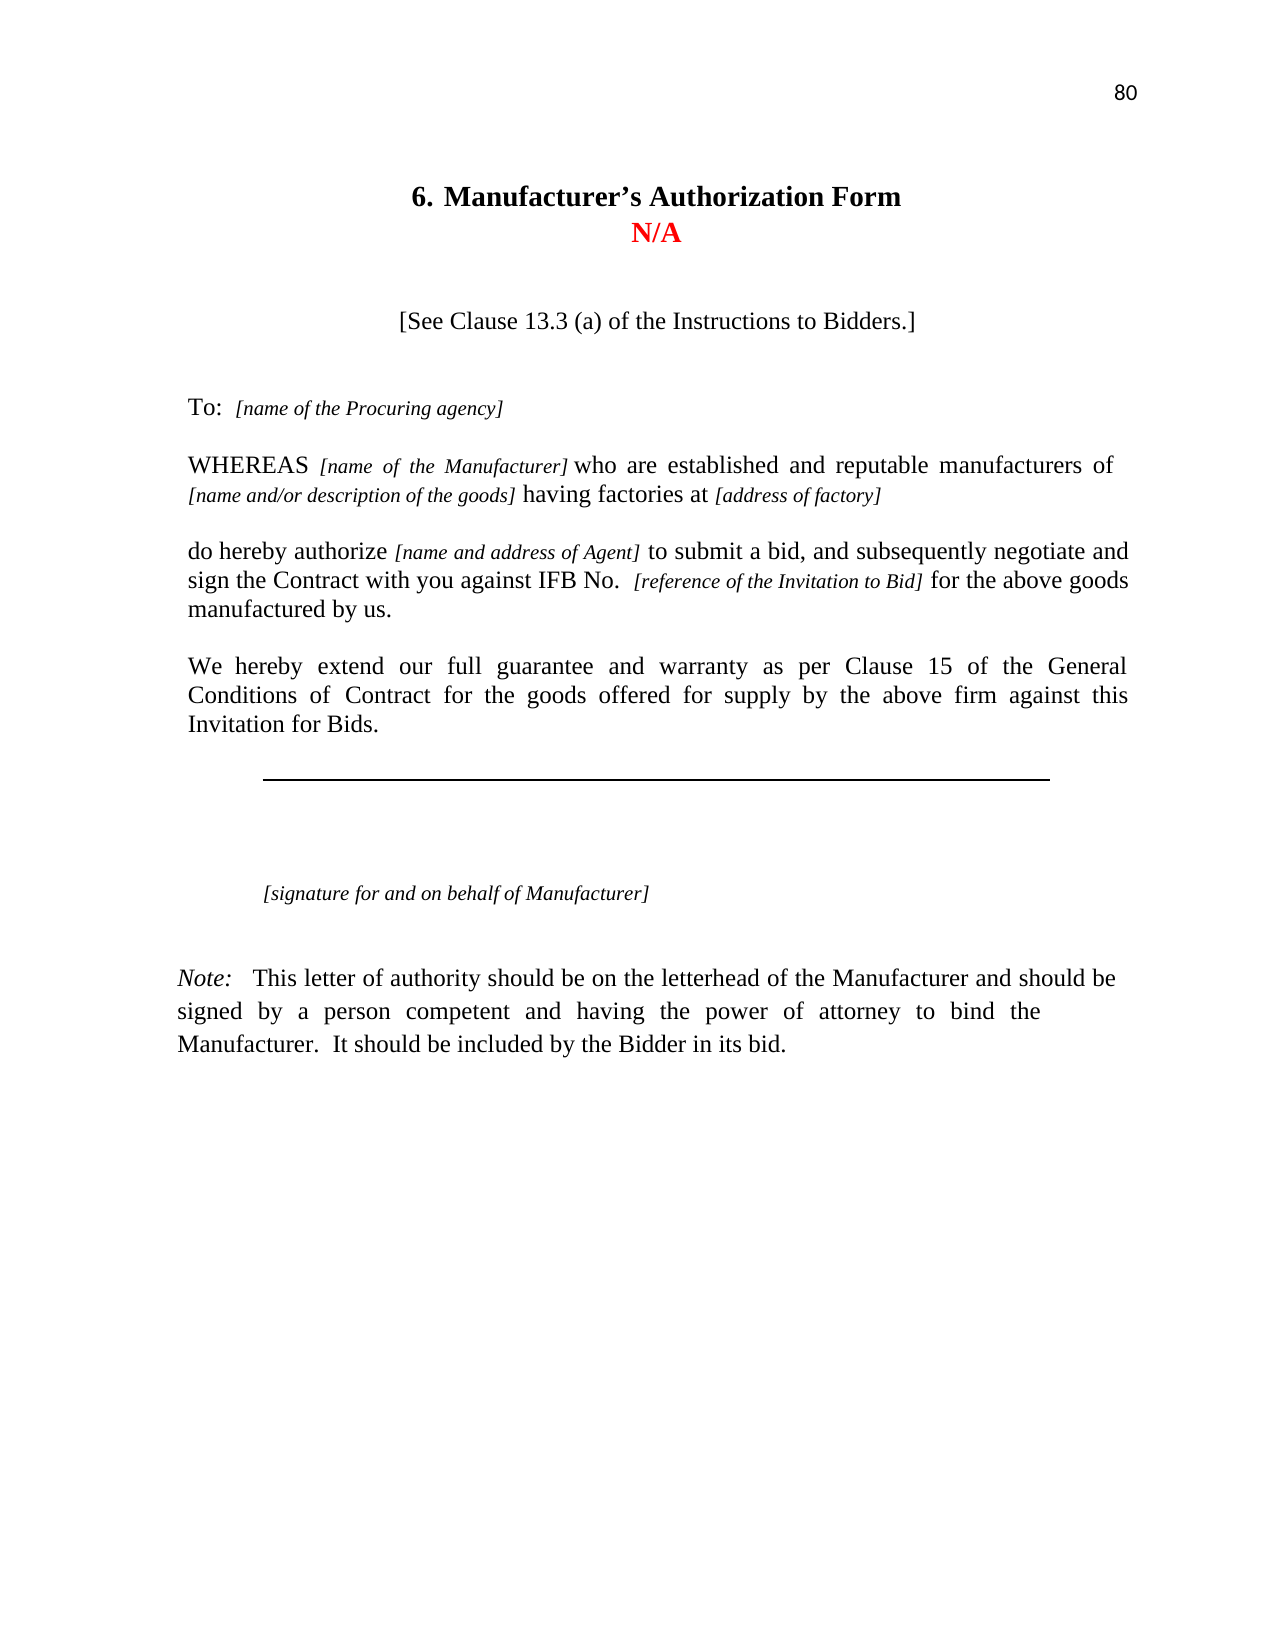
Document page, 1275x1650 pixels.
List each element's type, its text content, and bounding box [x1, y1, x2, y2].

text 6. Manufacturer’s Authorization Form [405, 179, 907, 213]
text [name and/or description of the goods] having factories at [address of factory] [188, 479, 883, 507]
text do hereby authorize [name and address of Agent] to submit a bid, and subsequently negotiate and sign the Contract with you against IFB No. [reference of the Invitation to Bid] for the above goods manufactured by us. [188, 536, 1129, 622]
text [signature for and on behalf of Manufacturer] [263, 881, 1137, 905]
text N/A [405, 215, 907, 249]
text [See Clause 13.3 (a) of the Instructions to Bidders.] To: [name of the Procuring agency] [188, 261, 918, 433]
text Note: This letter of authority should be on the letterhead of the Manufacturer and should be signed by a person competent and having the power of attorney to bind the Manufacturer. It should be included by the Bidder in its bid. [177, 963, 1137, 1058]
text We hereby extend our full guarantee and warranty as per Clause 15 of the General Conditions of Contract for the goods offered for supply by the above firm against this Invitation for Bids. [188, 651, 1128, 737]
text WHEREAS [name of the Manufacturer] who are established and reputable manufacturers of [188, 450, 1129, 479]
